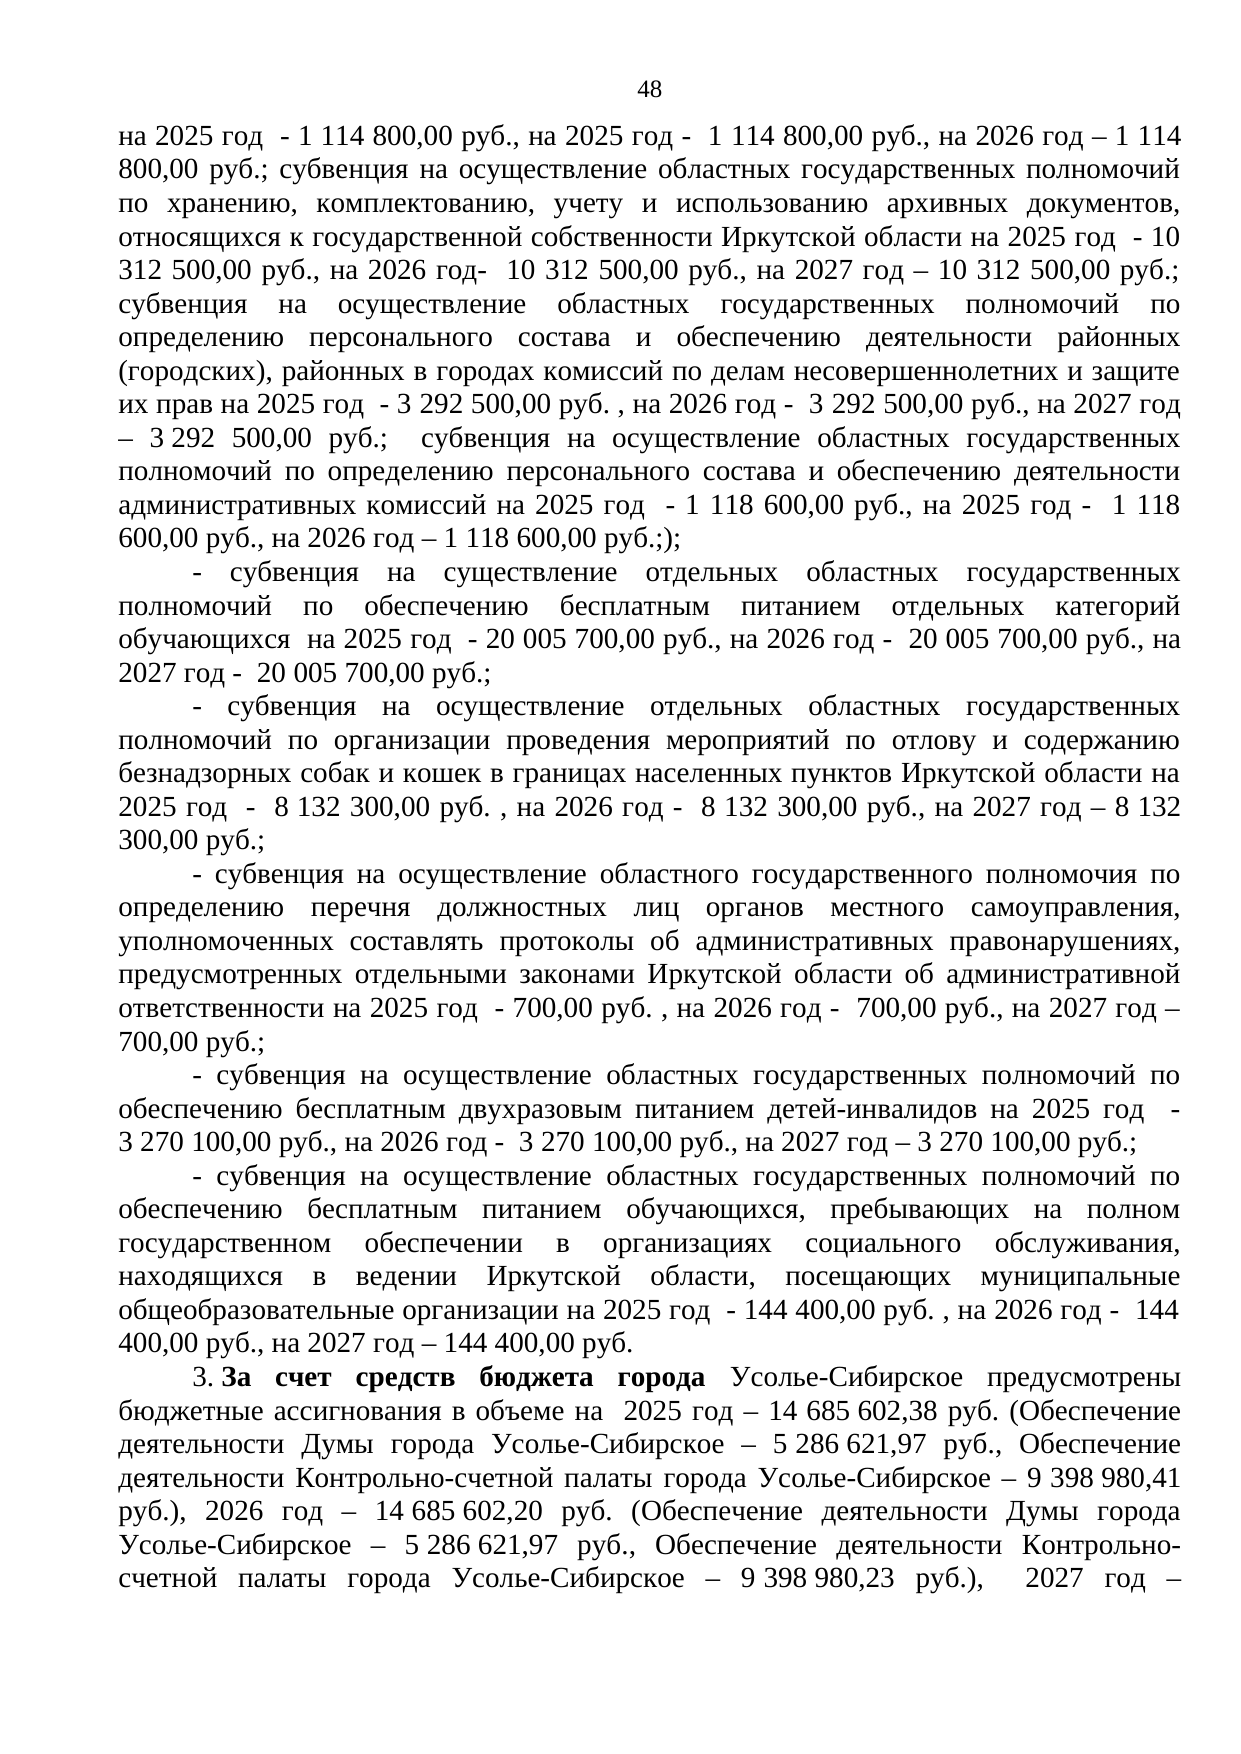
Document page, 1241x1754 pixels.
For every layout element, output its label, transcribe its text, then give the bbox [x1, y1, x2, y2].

text - субвенция на осуществление областных государственных полномочий по обеспечению бесплатным питанием обучающихся, пребывающих на полном государственном обеспечении в организациях социального обслуживания, находящихся в ведении Иркутской области, посещающих муниципальные общеобразовательные организации на 2025 год - 144 400,00 руб. , на 2026 год - 144 400,00 руб., на 2027 год – 144 400,00 руб. [118, 1158, 1181, 1359]
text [118, 118, 1181, 554]
text - субвенция на осуществление областного государственного полномочия по определению перечня должностных лиц органов местного самоуправления, уполномоченных составлять протоколы об административных правонарушениях, предусмотренных отдельными законами Иркутской области об административной ответственности на 2025 год - 700,00 руб. , на 2026 год - 700,00 руб., на 2027 год – 700,00 руб.; [118, 856, 1181, 1057]
text - субвенция на осуществление отдельных областных государственных полномочий по организации проведения мероприятий по отлову и содержанию безнадзорных собак и кошек в границах населенных пунктов Иркутской области на 2025 год - 8 132 300,00 руб. , на 2026 год - 8 132 300,00 руб., на 2027 год – 8 132 300,00 руб.; [118, 688, 1181, 856]
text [118, 1359, 1181, 1594]
text - субвенция на осуществление областных государственных полномочий по обеспечению бесплатным двухразовым питанием детей-инвалидов на 2025 год - 3 270 100,00 руб., на 2026 год - 3 270 100,00 руб., на 2027 год – 3 270 100,00 руб.; [118, 1057, 1181, 1158]
text - субвенция на существление отдельных областных государственных полномочий по обеспечению бесплатным питанием отдельных категорий обучающихся на 2025 год - 20 005 700,00 руб., на 2026 год - 20 005 700,00 руб., на 2027 год - 20 005 700,00 руб.; [118, 554, 1181, 688]
